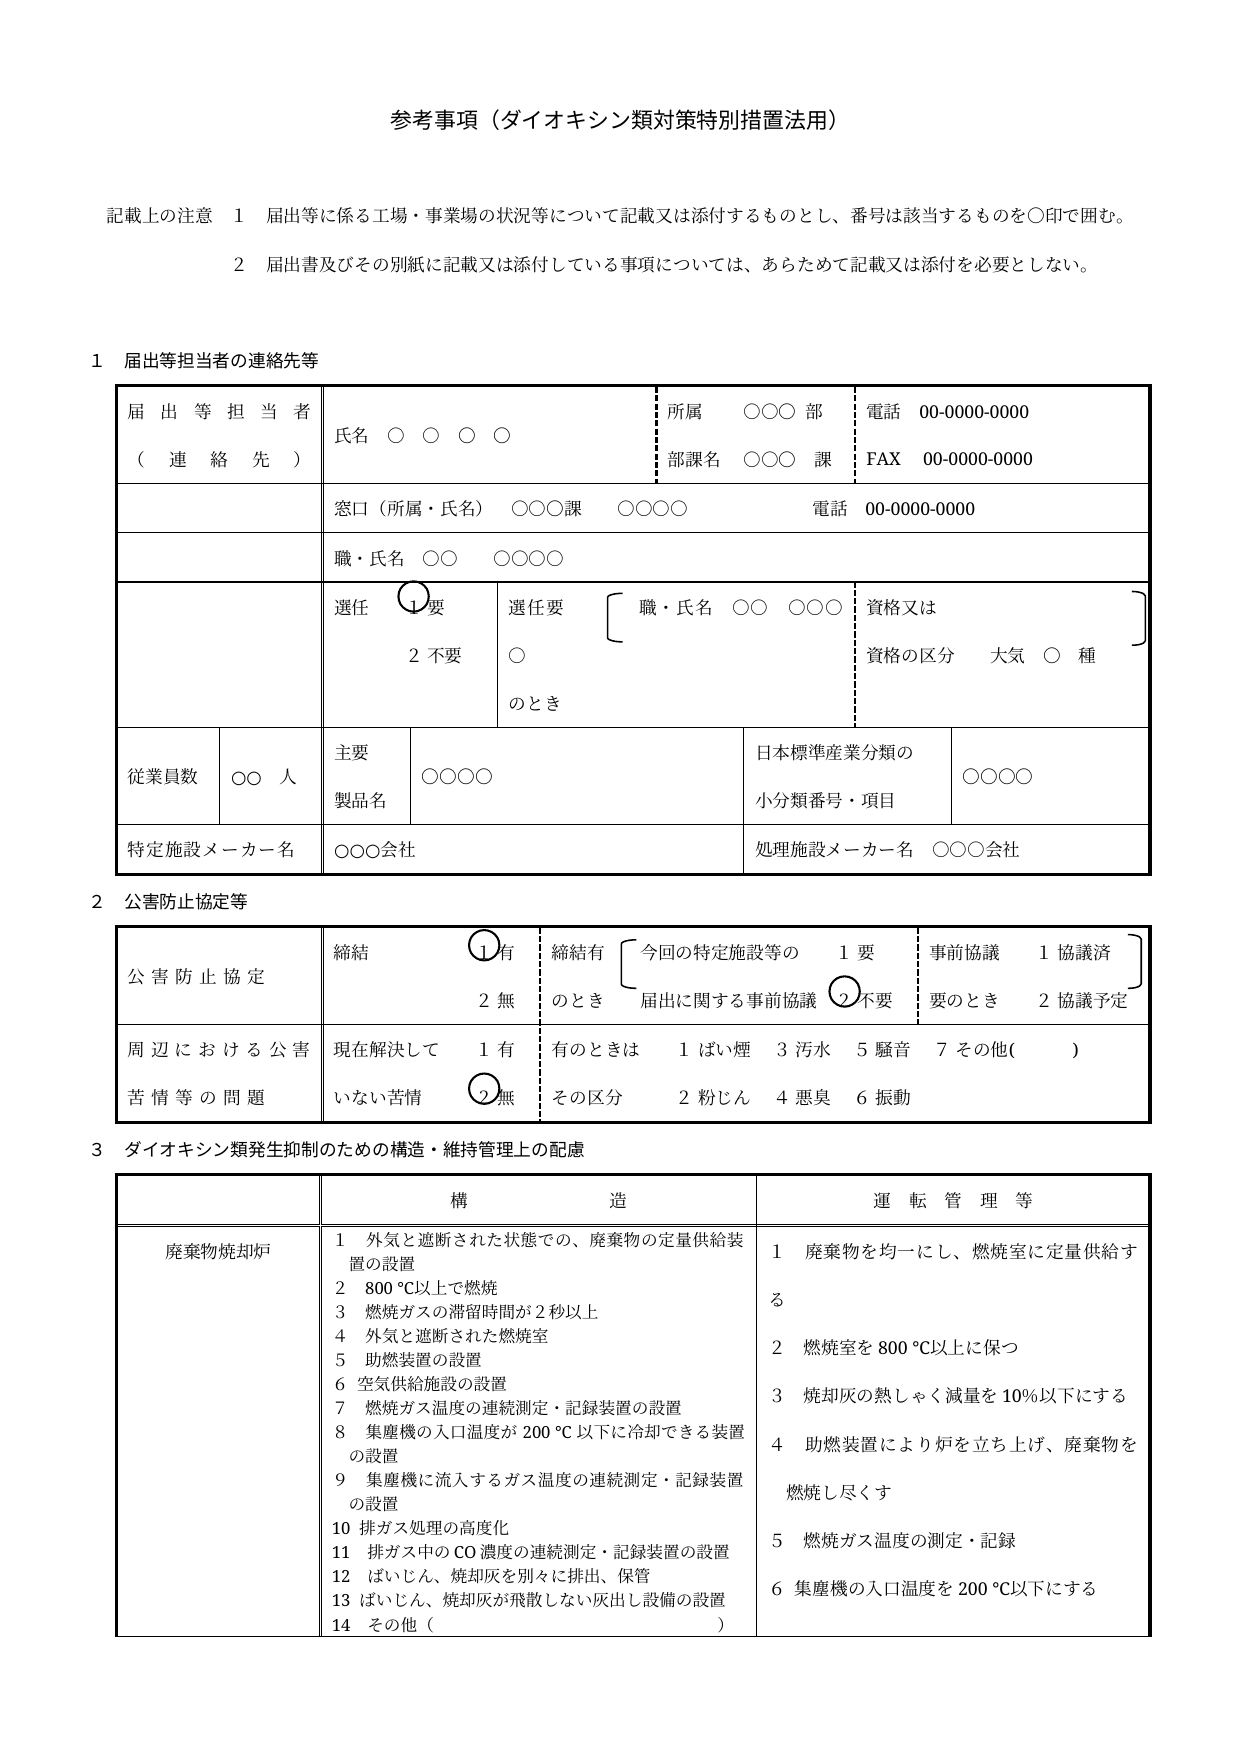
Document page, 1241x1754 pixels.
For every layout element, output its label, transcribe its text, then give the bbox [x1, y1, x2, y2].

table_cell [757, 1227, 1148, 1636]
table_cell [322, 1227, 756, 1636]
table_header 締結有 今回の特定施設等の １ 要 のとき 届出に関する事前協議 ２ 不要 [540, 928, 918, 1024]
table_header 締結 １ 有 ２ 無 [324, 928, 540, 1024]
table_cell 選任 １ 要 ２ 不要 [324, 583, 497, 727]
table_cell 有のときは １ ばい煙 ３ 汚水 ５ 騒音 ７ その他( ) その区分 ２ 粉じん ４ 悪臭 ６ 振動 [540, 1025, 1148, 1121]
table_cell [118, 484, 321, 532]
table_cell 周辺における公害 苦情等の問題 [118, 1025, 321, 1121]
table_cell 選任要 職・氏名 ○○ ○○○○ のとき [498, 583, 855, 727]
table_cell 〇〇〇〇 [952, 728, 1148, 824]
table_header 電話 00-0000-0000 FAX 00-0000-0000 [855, 387, 1148, 483]
table_cell [118, 533, 321, 581]
table_cell 特定施設メーカー名 [118, 825, 321, 873]
table_header 所属 ○○〇 部 部課名 ○○〇 課 [656, 387, 855, 483]
table_cell 現在解決して １ 有 いない苦情 ２ 無 [324, 1025, 540, 1121]
table_header 公害防止協定 [118, 928, 321, 1024]
table_cell 主要 製品名 [324, 728, 410, 824]
table_cell ○○○会社 [324, 825, 743, 873]
table_cell 職・氏名 ○○ ○○○○ [324, 533, 1148, 581]
table_cell 日本標準産業分類の 小分類番号・項目 [744, 728, 951, 824]
table_cell ○○ 人 [220, 728, 321, 824]
table_cell 資格又は 資格の区分 大気 〇 種 [855, 583, 1148, 727]
table_header 構 造 [322, 1176, 756, 1224]
table_header 氏名 ○ ○ 〇 〇 [324, 387, 656, 483]
table_cell 従業員数 [118, 728, 219, 824]
text 記載上の注意 １ 届出等に係る工場・事業場の状況等について記載又は添付するものとし、番号は該当するものを〇印で囲む。 [89, 191, 1152, 239]
table_cell 窓口（所属・氏名） ○○〇課 ○○○○ 電話 00-0000-0000 [324, 484, 1148, 532]
table_header 事前協議 １ 協議済 要のとき ２ 協議予定 [918, 928, 1148, 1024]
text ２ 公害防止協定等 [89, 876, 1152, 924]
table_header 運 転 管 理 等 [757, 1176, 1148, 1224]
text ３ ダイオキシン類発生抑制のための構造・維持管理上の配慮 [89, 1124, 1152, 1172]
table_cell [118, 583, 321, 727]
text １ 届出等担当者の連絡先等 [89, 336, 1152, 384]
text 参考事項（ダイオキシン類対策特別措置法用） [89, 95, 1152, 143]
table_cell 〇〇〇〇 [411, 728, 743, 824]
table_header [118, 1176, 319, 1224]
table_header 届出等担当者 （連絡先） [118, 387, 321, 483]
text ２ 届出書及びその別紙に記載又は添付している事項については、あらためて記載又は添付を必要としない。 [89, 239, 1152, 287]
table_cell 処理施設メーカー名 ○○○会社 [744, 825, 1148, 873]
table_cell 廃棄物焼却炉 [118, 1227, 319, 1636]
